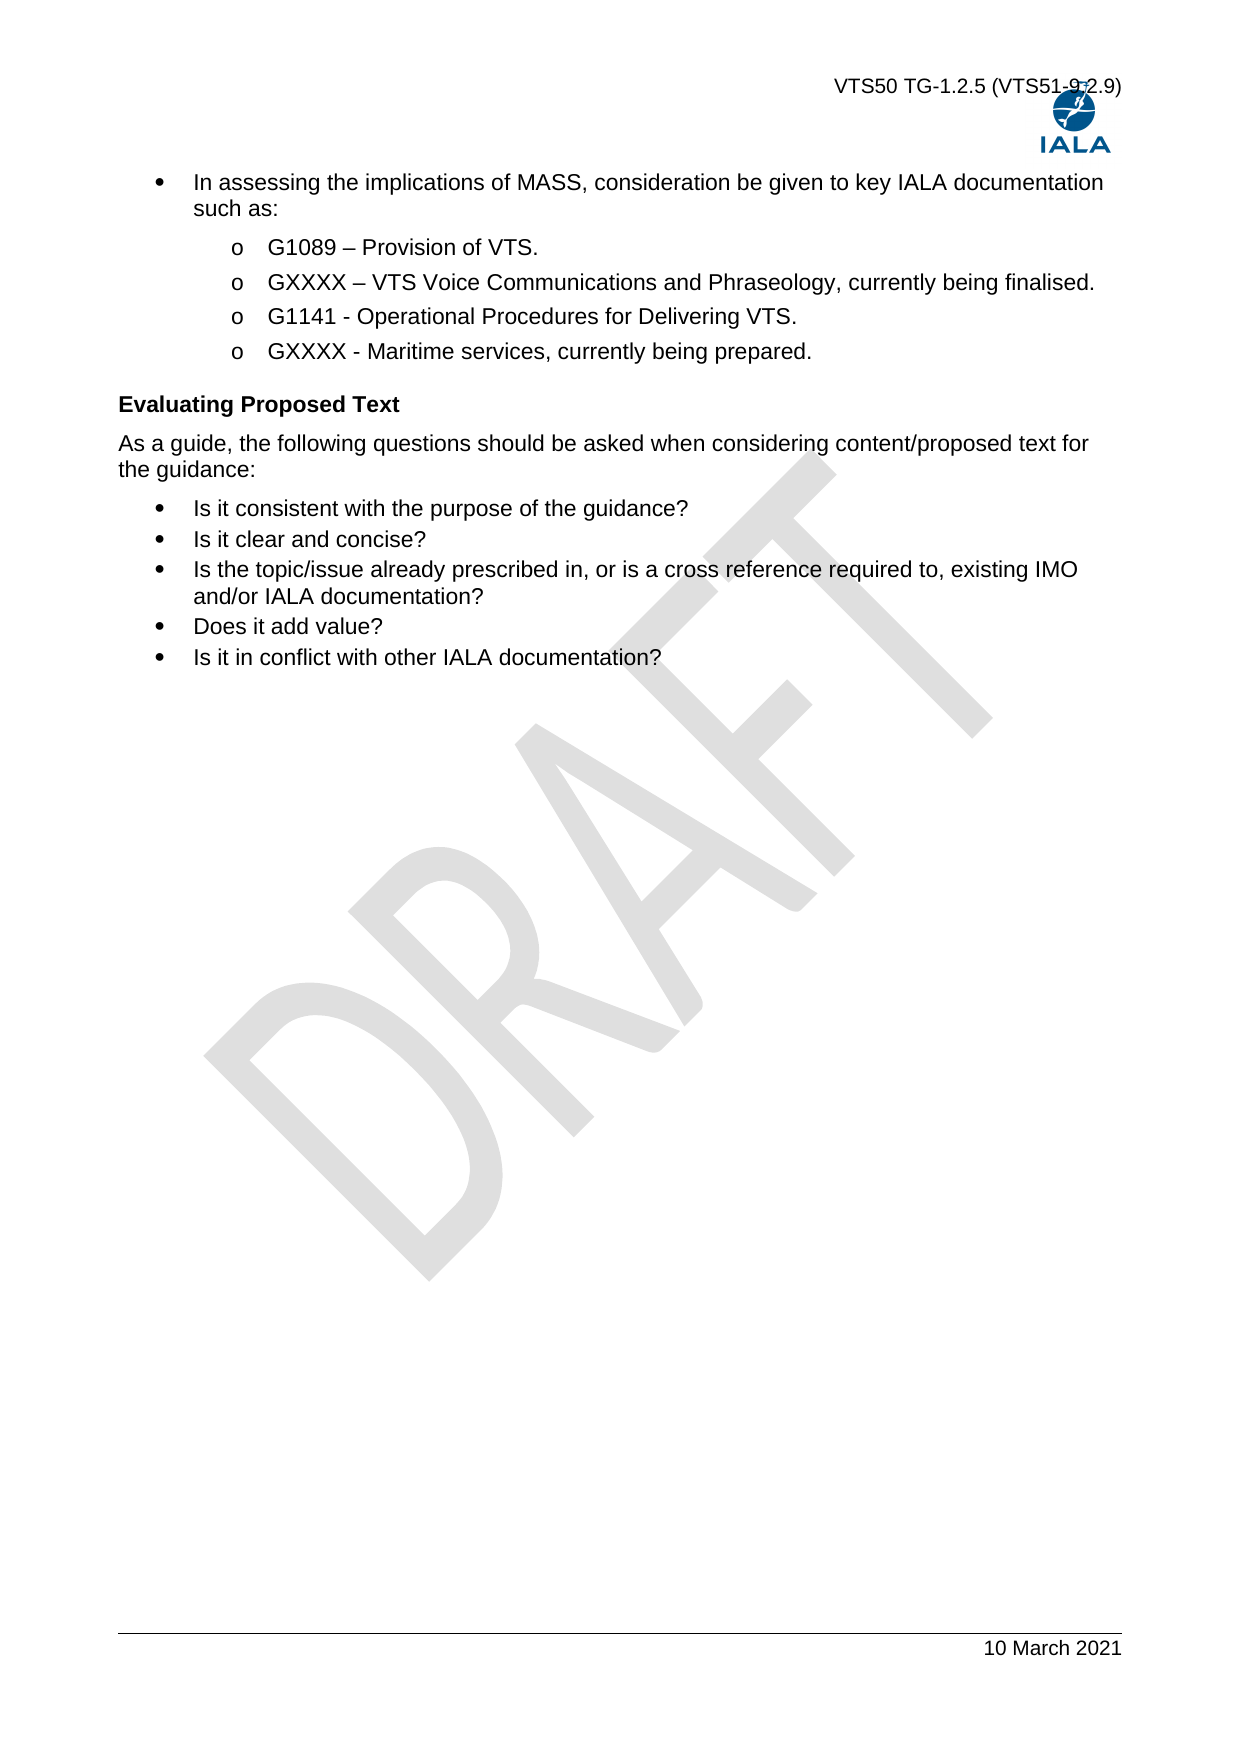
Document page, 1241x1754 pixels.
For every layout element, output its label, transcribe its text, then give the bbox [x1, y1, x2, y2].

list G1089 – Provision of VTS. [230, 234, 1122, 262]
list In assessing the implications of MASS, consideration be given to key IALA documentation such as: [156, 98, 1122, 222]
list Is the topic/issue already prescribed in, or is a cross reference required to, existing IMO and/or IALA documentation? [156, 556, 1122, 609]
list GXXXX – VTS Voice Communications and Phraseology, currently being finalised. [230, 269, 1122, 297]
text As a guide, the following questions should be asked when considering content/proposed text for the guidance: [118, 430, 1122, 483]
list GXXXX - Maritime services, currently being prepared. [230, 338, 1122, 366]
list Is it in conflict with other IALA documentation? [156, 644, 1122, 670]
list Is it clear and concise? [156, 526, 1122, 552]
list Is it consistent with the purpose of the guidance? [156, 495, 1122, 522]
list G1141 - Operational Procedures for Delivering VTS. [230, 303, 1122, 332]
picture [1025, 73, 1123, 169]
list Does it add value? [156, 613, 1122, 639]
text Evaluating Proposed Text [118, 391, 1122, 418]
